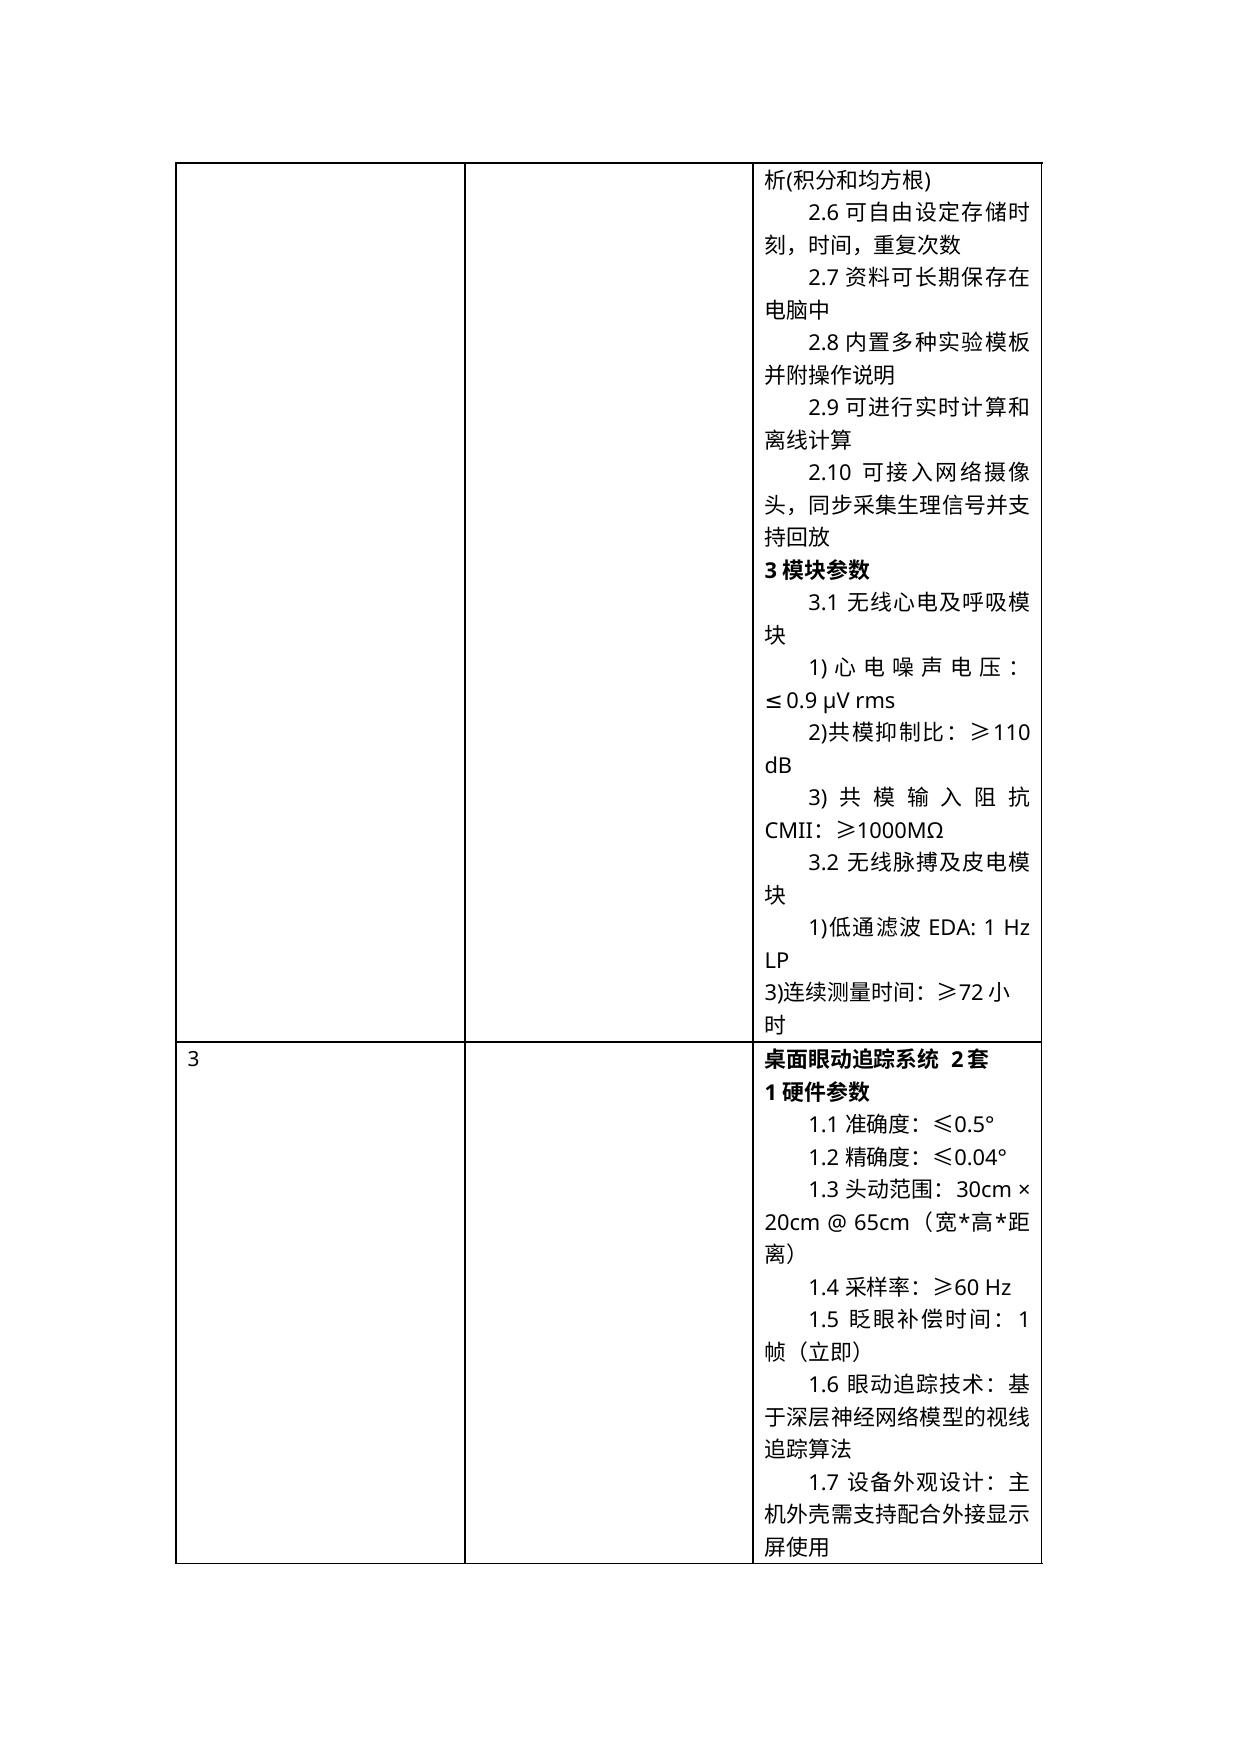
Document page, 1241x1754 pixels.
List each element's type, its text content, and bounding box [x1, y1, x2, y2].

table_cell [466, 164, 752, 1041]
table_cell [754, 164, 1041, 1041]
table_cell [466, 1043, 752, 1563]
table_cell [754, 1043, 1041, 1563]
table_cell 3 [177, 1043, 464, 1563]
table_cell 2 [177, 164, 464, 1041]
